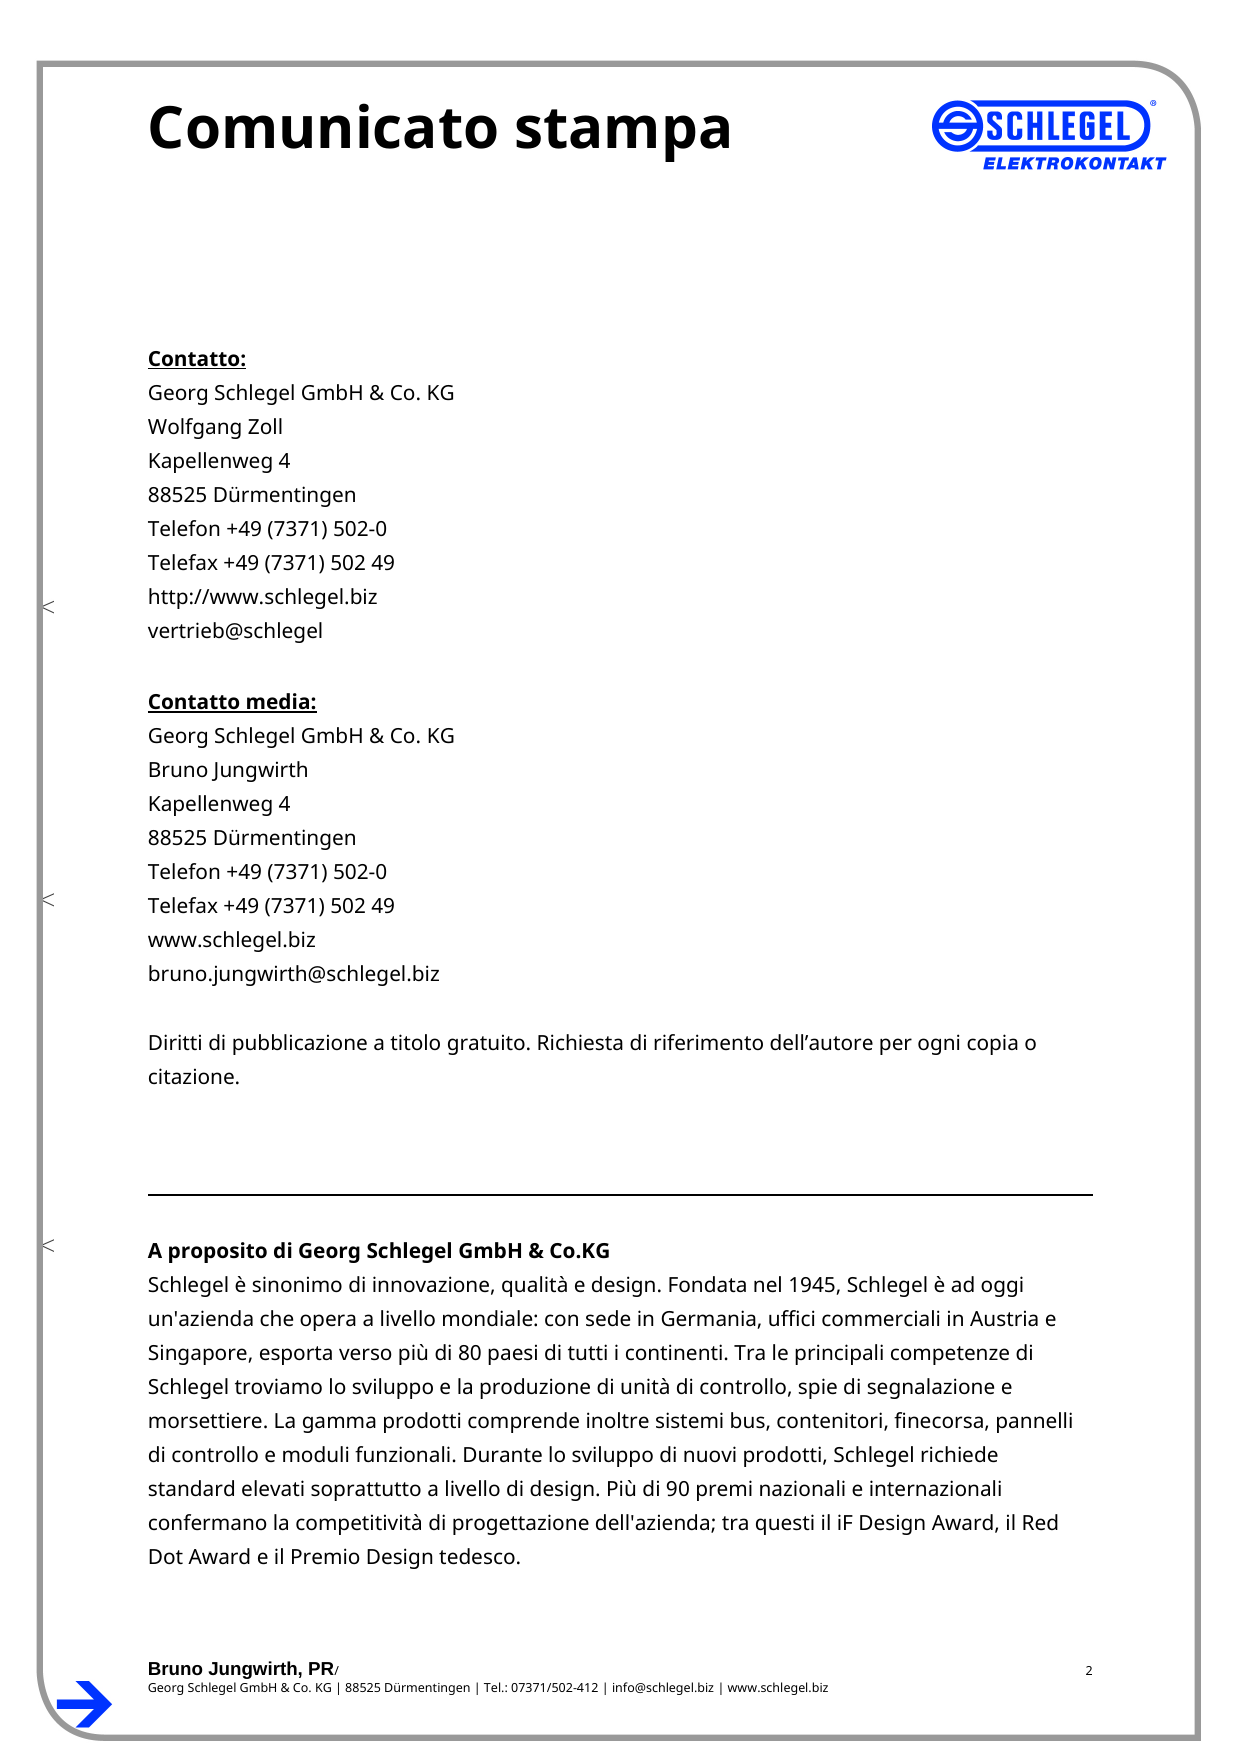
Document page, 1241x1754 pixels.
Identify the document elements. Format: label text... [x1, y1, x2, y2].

text vertrieb@schlegel [148, 616, 1093, 644]
picture [0, 22, 1239, 1754]
text Contatto: [148, 344, 1093, 372]
text 88525 Dürmentingen [148, 823, 1093, 852]
text Telefax +49 (7371) 502 49 [148, 548, 1093, 576]
text Contatto media: [148, 687, 1093, 716]
text Telefon +49 (7371) 502-0 [148, 514, 1093, 542]
text Telefon +49 (7371) 502-0 [148, 857, 1093, 886]
text www.schlegel.biz [148, 926, 1093, 954]
text Telefax +49 (7371) 502 49 [148, 891, 1093, 920]
text bruno.jungwirth@schlegel.biz [148, 959, 1093, 988]
text Georg Schlegel GmbH & Co. KG [148, 721, 1093, 749]
text Kapellenweg 4 [148, 446, 1093, 474]
text 88525 Dürmentingen [148, 480, 1093, 508]
text http://www.schlegel.biz [148, 582, 1093, 611]
text Georg Schlegel GmbH & Co. KG [148, 378, 1093, 406]
text Diritti di pubblicazione a titolo gratuito. Richiesta di riferimento dell’autore per ogni copia o citazione. [148, 1028, 1093, 1090]
text Wolfgang Zoll [148, 412, 1093, 440]
text A proposito di Georg Schlegel GmbH & Co.KG Schlegel è sinonimo di innovazione, qualità e design. Fondata nel 1945, Schlegel è ad oggi un'azienda che opera a livello mondiale: con sede in Germania, uffici commerciali in Austria e Singapore, esporta verso più di 80 paesi di tutti i continenti. Tra le principali competenze di Schlegel troviamo lo sviluppo e la produzione di unità di controllo, spie di segnalazione e morsettiere. La gamma prodotti comprende inoltre sistemi bus, contenitori, finecorsa, pannelli di controllo e moduli funzionali. Durante lo sviluppo di nuovi prodotti, Schlegel richiede standard elevati soprattutto a livello di design. Più di 90 premi nazionali e internazionali confermano la competitività di progettazione dell'azienda; tra questi il iF Design Award, il Red Dot Award e il Premio Design tedesco. [148, 1236, 1093, 1571]
text Kapellenweg 4 [148, 789, 1093, 818]
text Bruno Jungwirth [148, 755, 1093, 784]
